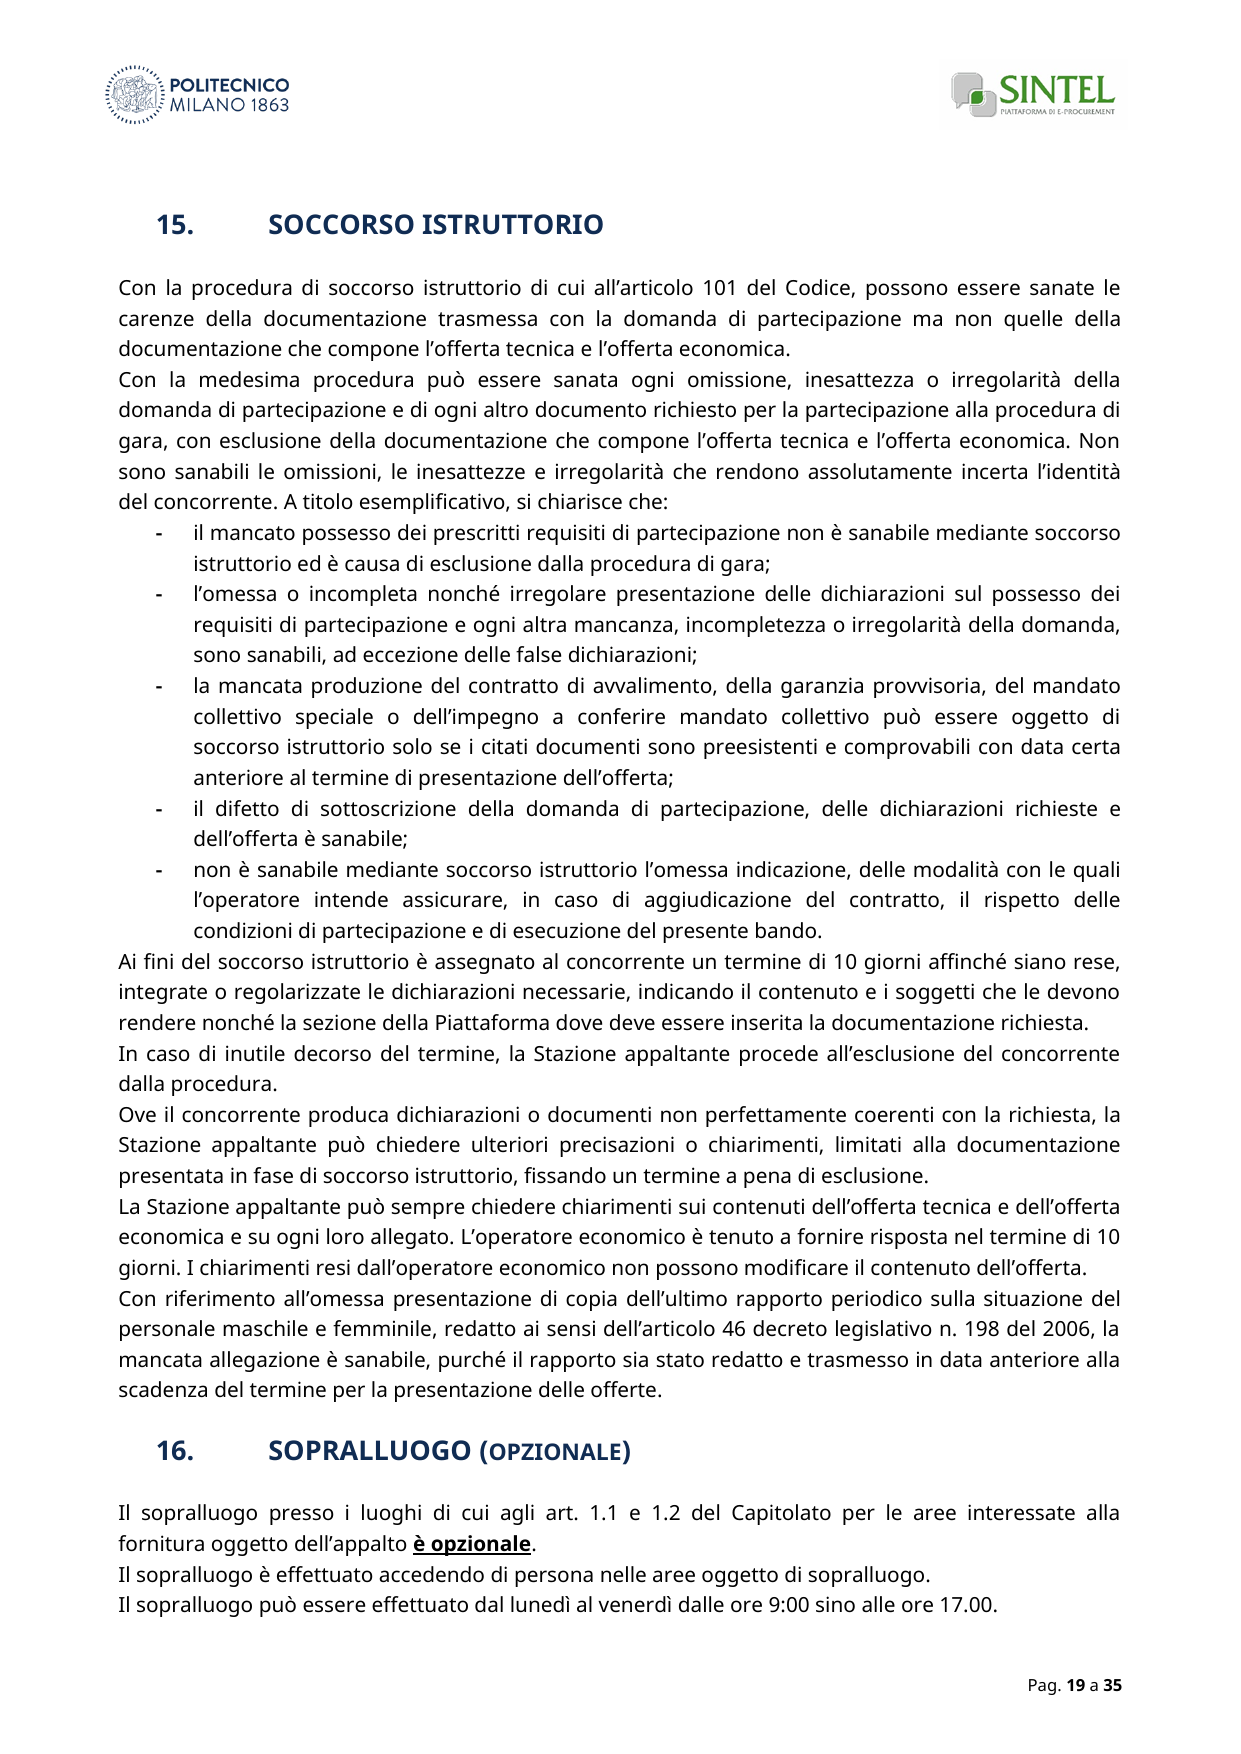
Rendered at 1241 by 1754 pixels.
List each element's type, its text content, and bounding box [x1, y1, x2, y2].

text Con riferimento all’omessa presentazione di copia dell’ultimo rapporto periodico sulla situazione del personale maschile e femminile, redatto ai sensi dell’articolo 46 decreto legislativo n. 198 del 2006, la mancata allegazione è sanabile, purché il rapporto sia stato redatto e trasmesso in data anteriore alla scadenza del termine per la presentazione delle offerte. [118, 1284, 1122, 1404]
text Il sopralluogo può essere effettuato dal lunedì al venerdì dalle ore 9:00 sino alle ore 17.00. [118, 1590, 1122, 1619]
subtitle SOPRALLUOGO (OPzionale) [156, 1431, 1122, 1468]
list la mancata produzione del contratto di avvalimento, della garanzia provvisoria, del mandato collettivo speciale o dell’impegno a conferire mandato collettivo può essere oggetto di soccorso istruttorio solo se i citati documenti sono preesistenti e comprovabili con data certa anteriore al termine di presentazione dell’offerta; [156, 671, 1122, 791]
picture [103, 63, 293, 126]
picture [938, 59, 1128, 130]
list il mancato possesso dei prescritti requisiti di partecipazione non è sanabile mediante soccorso istruttorio ed è causa di esclusione dalla procedura di gara; [156, 518, 1122, 577]
text La Stazione appaltante può sempre chiedere chiarimenti sui contenuti dell’offerta tecnica e dell’offerta economica e su ogni loro allegato. L’operatore economico è tenuto a fornire risposta nel termine di 10 giorni. I chiarimenti resi dall’operatore economico non possono modificare il contenuto dell’offerta. [118, 1192, 1122, 1281]
subtitle SOCCORSO ISTRUTTORIO [156, 206, 1122, 242]
list il difetto di sottoscrizione della domanda di partecipazione, delle dichiarazioni richieste e dell’offerta è sanabile; [156, 794, 1122, 853]
text Il sopralluogo è effettuato accedendo di persona nelle aree oggetto di sopralluogo. [118, 1560, 1122, 1588]
list l’omessa o incompleta nonché irregolare presentazione delle dichiarazioni sul possesso dei requisiti di partecipazione e ogni altra mancanza, incompletezza o irregolarità della domanda, sono sanabili, ad eccezione delle false dichiarazioni; [156, 579, 1122, 669]
text In caso di inutile decorso del termine, la Stazione appaltante procede all’esclusione del concorrente dalla procedura. [118, 1039, 1122, 1098]
text Ai fini del soccorso istruttorio è assegnato al concorrente un termine di 10 giorni affinché siano rese, integrate o regolarizzate le dichiarazioni necessarie, indicando il contenuto e i soggetti che le devono rendere nonché la sezione della Piattaforma dove deve essere inserita la documentazione richiesta. [118, 947, 1122, 1036]
list non è sanabile mediante soccorso istruttorio l’omessa indicazione, delle modalità con le quali l’operatore intende assicurare, in caso di aggiudicazione del contratto, il rispetto delle condizioni di partecipazione e di esecuzione del presente bando. [156, 855, 1122, 944]
text Con la procedura di soccorso istruttorio di cui all’articolo 101 del Codice, possono essere sanate le carenze della documentazione trasmessa con la domanda di partecipazione ma non quelle della documentazione che compone l’offerta tecnica e l’offerta economica. [118, 273, 1122, 363]
text Con la medesima procedura può essere sanata ogni omissione, inesattezza o irregolarità della domanda di partecipazione e di ogni altro documento richiesto per la partecipazione alla procedura di gara, con esclusione della documentazione che compone l’offerta tecnica e l’offerta economica. Non sono sanabili le omissioni, le inesattezze e irregolarità che rendono assolutamente incerta l’identità del concorrente. A titolo esemplificativo, si chiarisce che: [118, 365, 1122, 516]
text Ove il concorrente produca dichiarazioni o documenti non perfettamente coerenti con la richiesta, la Stazione appaltante può chiedere ulteriori precisazioni o chiarimenti, limitati alla documentazione presentata in fase di soccorso istruttorio, fissando un termine a pena di esclusione. [118, 1100, 1122, 1189]
text Il sopralluogo presso i luoghi di cui agli art. 1.1 e 1.2 del Capitolato per le aree interessate alla fornitura oggetto dell’appalto è opzionale. [118, 1498, 1122, 1558]
